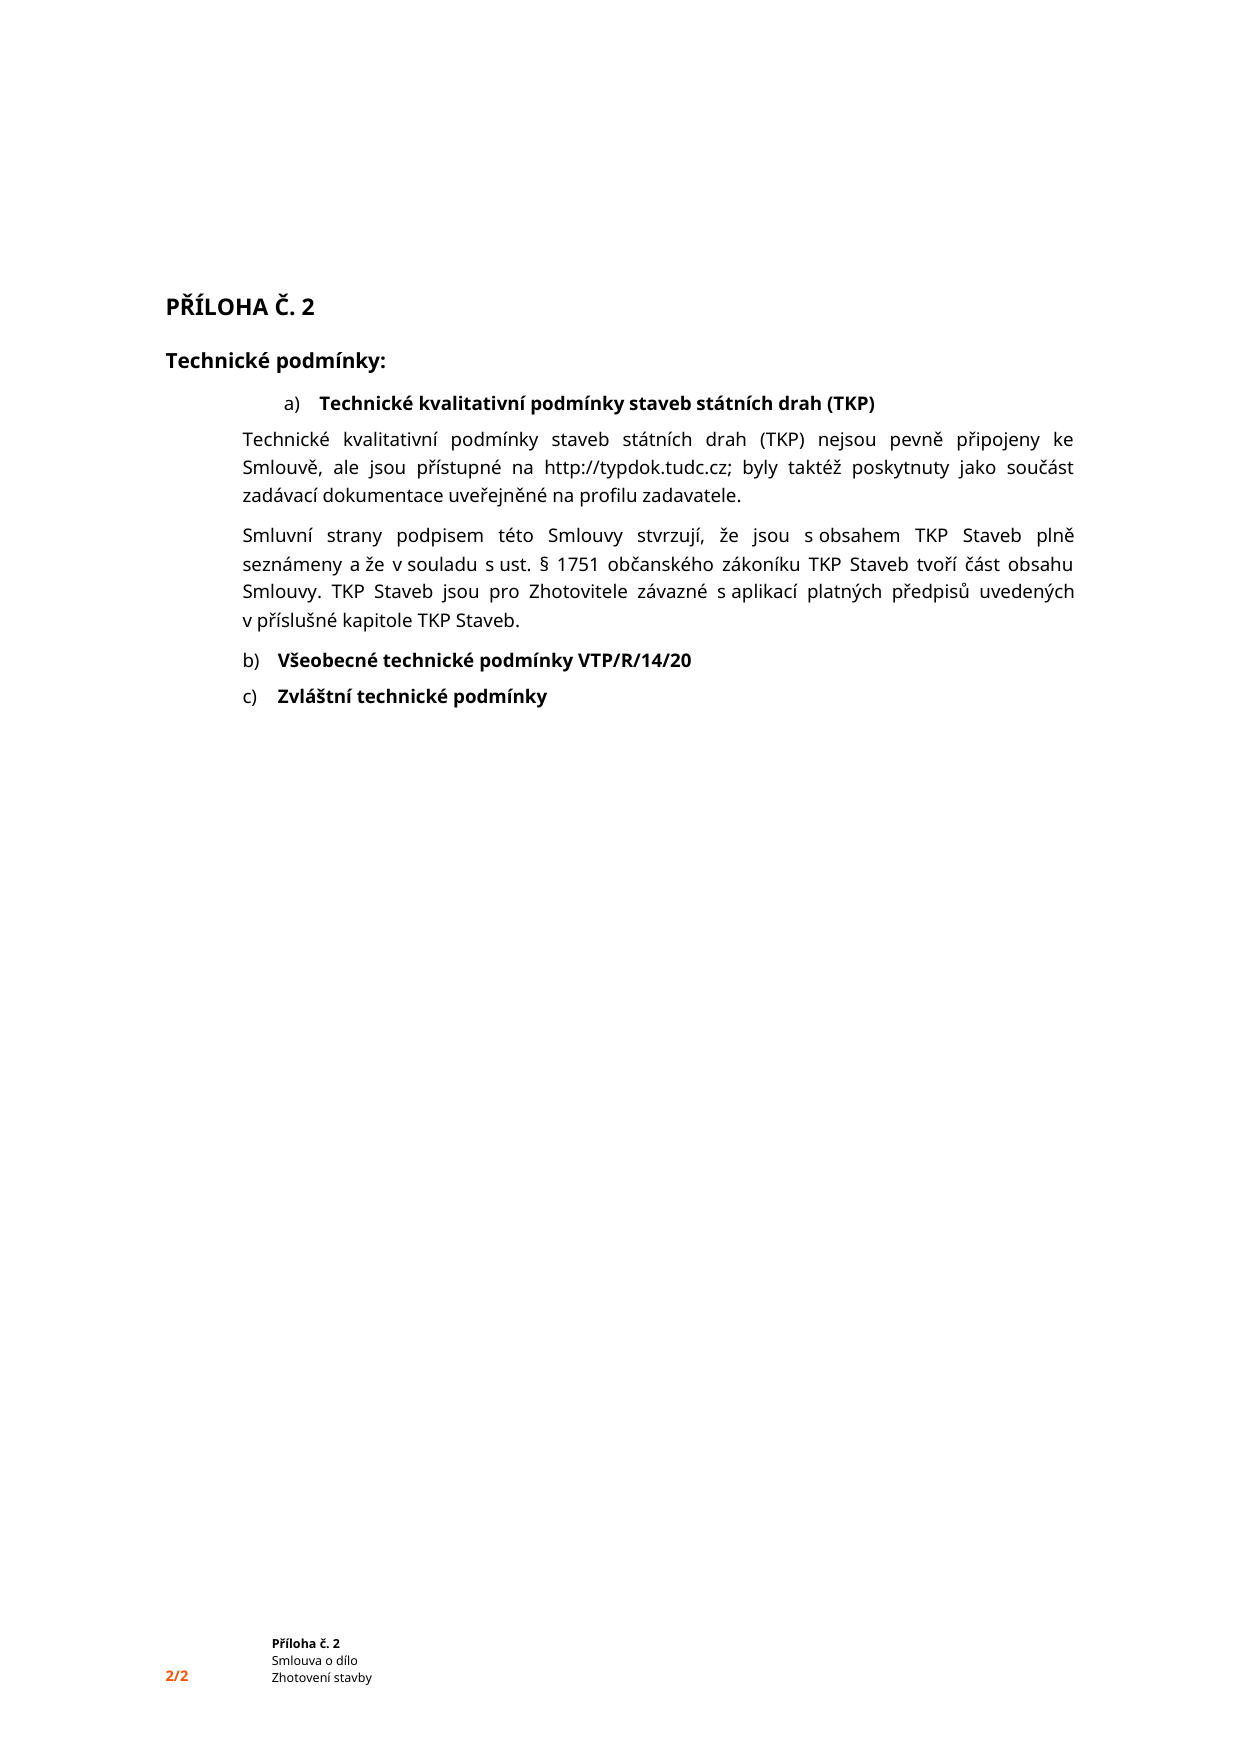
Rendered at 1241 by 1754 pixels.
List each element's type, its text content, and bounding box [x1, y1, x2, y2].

list Technické kvalitativní podmínky staveb státních drah (TKP) [284, 390, 1075, 415]
text Všeobecné technické podmínky VTP/R/14/20 [242, 647, 1075, 673]
text Technické podmínky: [165, 346, 1075, 374]
text Smluvní strany podpisem této Smlouvy stvrzují, že jsou s obsahem TKP Staveb plně seznámeny a že v souladu s ust. § 1751 občanského zákoníku TKP Staveb tvoří část obsahu Smlouvy. TKP Staveb jsou pro Zhotovitele závazné s aplikací platných předpisů uvedených v příslušné kapitole TKP Staveb. [242, 523, 1075, 632]
text Technické kvalitativní podmínky staveb státních drah (TKP) nejsou pevně připojeny ke Smlouvě, ale jsou přístupné na http://typdok.tudc.cz; byly taktéž poskytnuty jako součást zadávací dokumentace uveřejněné na profilu zadavatele. [242, 426, 1075, 508]
text Příloha č. 2 [165, 291, 1075, 322]
text Zvláštní technické podmínky [242, 684, 1075, 709]
